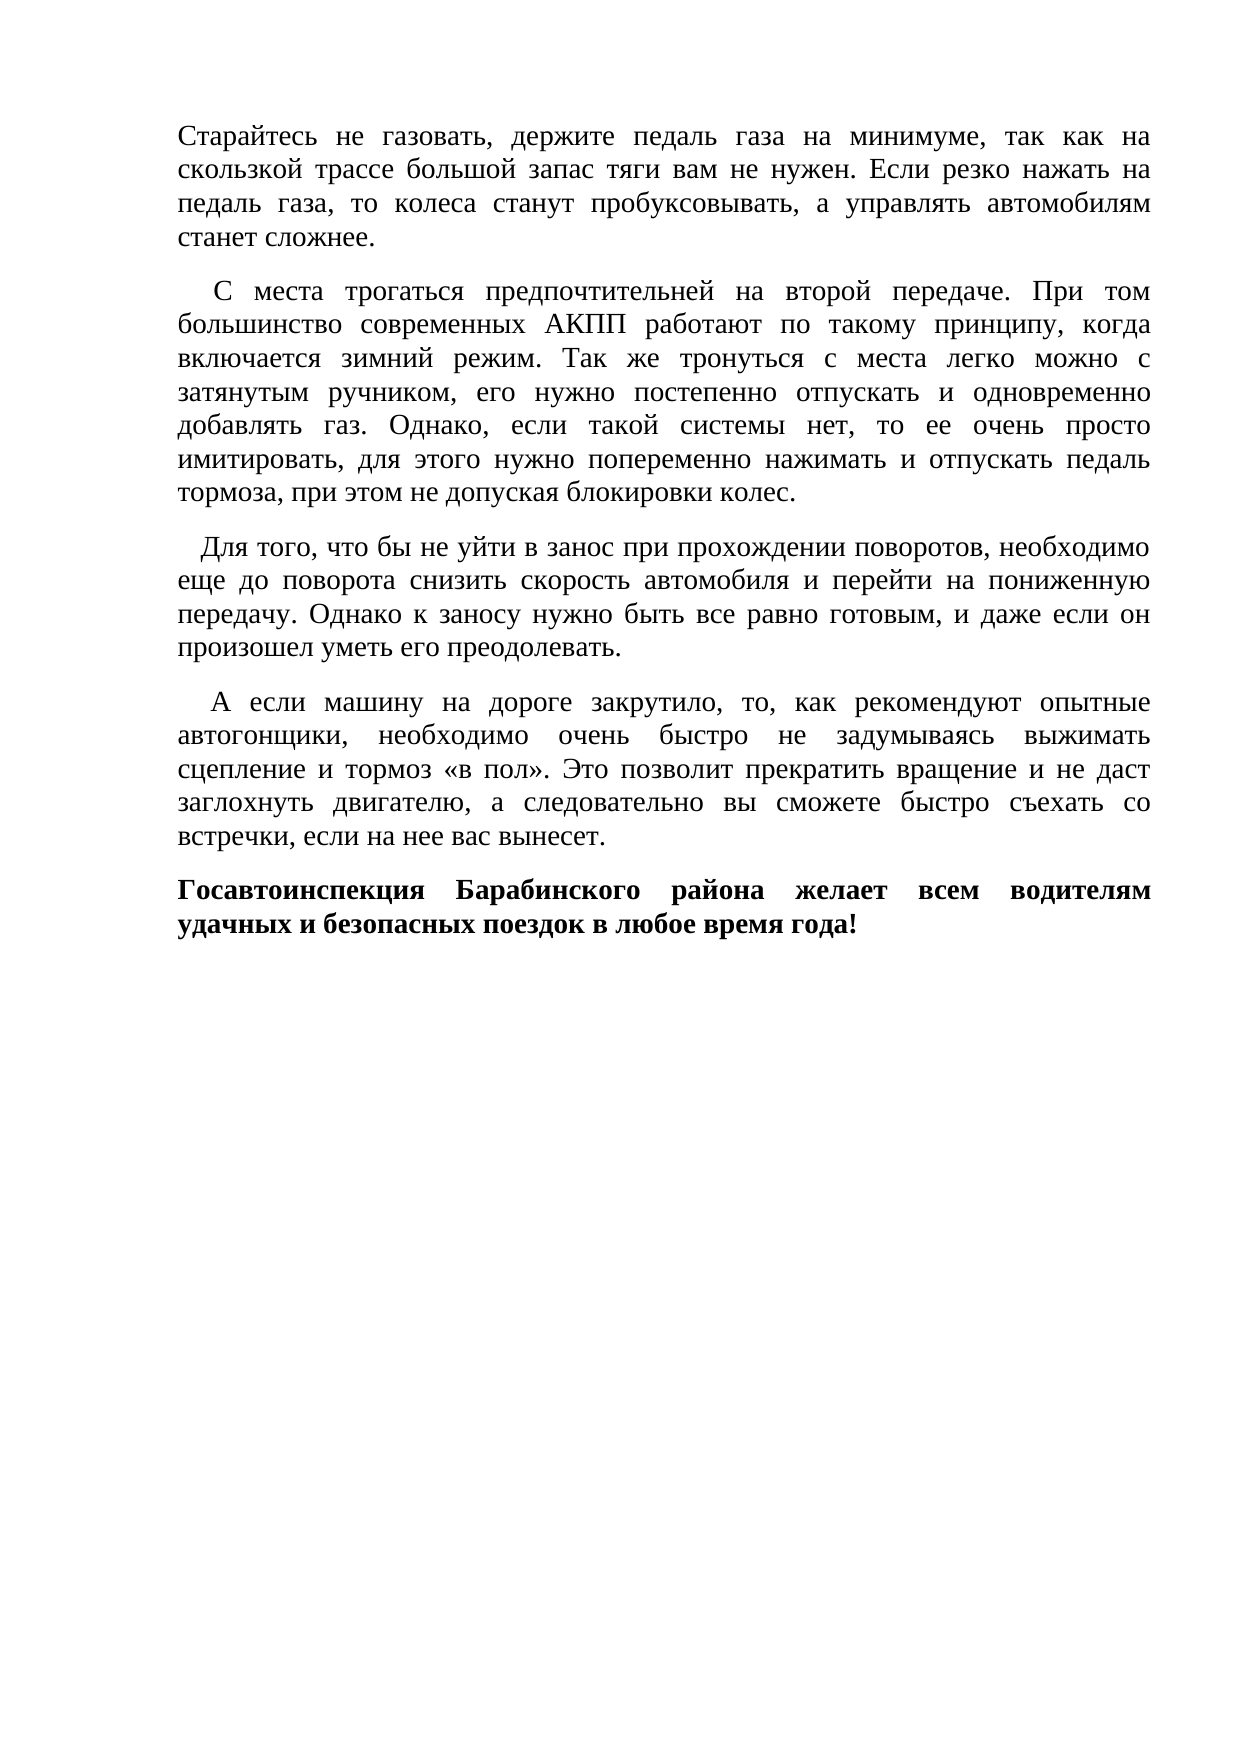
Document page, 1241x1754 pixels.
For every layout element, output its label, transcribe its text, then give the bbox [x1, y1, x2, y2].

text А если машину на дороге закрутило, то, как рекомендуют опытные автогонщики, необходимо очень быстро не задумываясь выжимать сцепление и тормоз «в пол». Это позволит прекратить вращение и не даст заглохнуть двигателю, а следовательно вы сможете быстро съехать со встречки, если на нее вас вынесет. [177, 684, 1152, 851]
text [177, 118, 1152, 252]
text Госавтоинспекция Барабинского района желает всем водителям удачных и безопасных поездок в любое время года! [177, 872, 1152, 939]
text С места трогаться предпочтительней на второй передаче. При том большинство современных АКПП работают по такому принципу, когда включается зимний режим. Так же тронуться с места легко можно с затянутым ручником, его нужно постепенно отпускать и одновременно добавлять газ. Однако, если такой системы нет, то ее очень просто имитировать, для этого нужно попеременно нажимать и отпускать педаль тормоза, при этом не допуская блокировки колес. [177, 273, 1152, 508]
text Для того, что бы не уйти в занос при прохождении поворотов, необходимо еще до поворота снизить скорость автомобиля и перейти на пониженную передачу. Однако к заносу нужно быть все равно готовым, и даже если он произошел уметь его преодолевать. [177, 529, 1152, 663]
